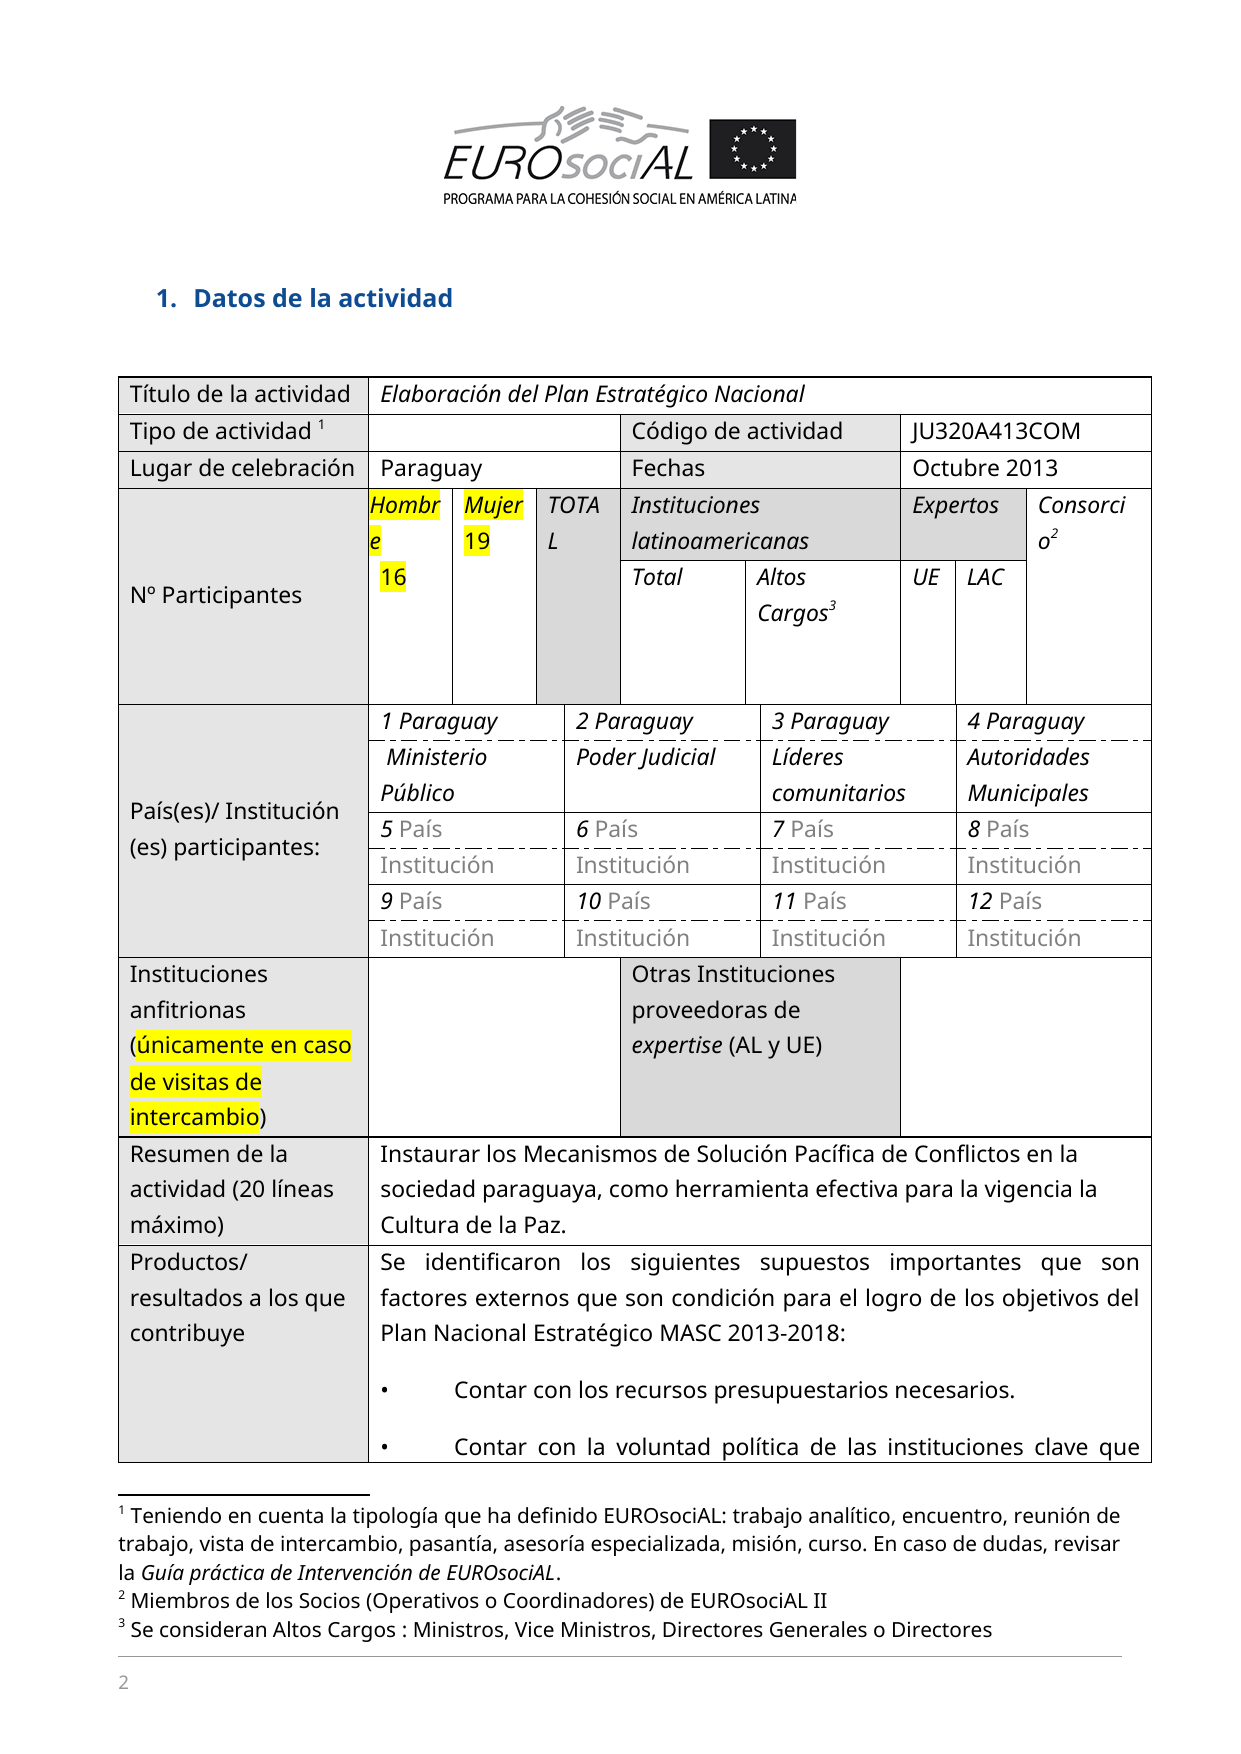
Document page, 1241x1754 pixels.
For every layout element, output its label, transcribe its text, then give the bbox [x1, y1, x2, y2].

table_cell Consorcio [1027, 489, 1151, 704]
table_cell TOTAL [537, 489, 620, 704]
table_cell [565, 920, 760, 957]
table_cell País(es)/ Institución (es) participantes: [119, 705, 368, 957]
list datos de la actividad [156, 281, 1122, 314]
table_cell Instituciones anfitrionas (únicamente en caso de visitas de intercambio) [119, 958, 368, 1136]
table_header Título de la actividad [119, 378, 368, 413]
table_cell Resumen de la actividad (20 líneas máximo) [119, 1138, 368, 1244]
table_cell [369, 415, 620, 451]
table_cell Otras Instituciones proveedoras de expertise (AL y UE) [621, 958, 900, 1136]
table_cell 1 Paraguay [369, 705, 564, 740]
table_cell 2 Paraguay [565, 705, 760, 740]
table_cell [957, 920, 1151, 957]
table_cell Paraguay [369, 452, 620, 488]
table_cell [369, 958, 620, 1136]
table_cell 8 [957, 813, 1151, 848]
table_cell [761, 920, 956, 957]
table_cell Productos/resultados a los que contribuye [119, 1246, 368, 1462]
table_cell 10 [565, 885, 760, 920]
table_cell 9 [369, 885, 564, 920]
table_cell [369, 920, 564, 957]
table_cell 4 Paraguay [957, 705, 1151, 740]
table_cell [957, 740, 1151, 812]
table_cell Fechas [621, 452, 900, 488]
table_cell [369, 848, 564, 884]
table_cell [761, 740, 956, 812]
table_cell 5 [369, 813, 564, 848]
table_cell [957, 848, 1151, 884]
table_cell 7 [761, 813, 956, 848]
table_header Elaboración del Plan Estratégico Nacional [369, 378, 1151, 413]
table_cell [761, 848, 956, 884]
table_cell 11 [761, 885, 956, 920]
table_cell Mujer 19 [453, 489, 536, 704]
table_cell UE [901, 561, 955, 704]
table_cell Altos Cargos [746, 561, 900, 704]
table_cell [901, 958, 1151, 1136]
table_cell 12 [957, 885, 1151, 920]
table_cell [565, 740, 760, 812]
table_cell [369, 740, 564, 812]
table_cell [565, 848, 760, 884]
table_cell Instituciones latinoamericanas [621, 489, 900, 560]
table_cell Instaurar los Mecanismos de Solución Pacífica de Conflictos en la sociedad paraguaya, como herramienta efectiva para la vigencia la Cultura de la Paz. [369, 1138, 1151, 1244]
table_cell Lugar de celebración [119, 452, 368, 488]
picture [444, 106, 797, 204]
table_cell Total [621, 561, 745, 704]
table_cell Expertos [901, 489, 1026, 560]
table_cell Código de actividad [621, 415, 900, 451]
table_cell 6 [565, 813, 760, 848]
table_cell Tipo de actividad [119, 415, 368, 451]
table_cell JU320A413COM [901, 415, 1151, 451]
table_cell 3 Paraguay [761, 705, 956, 740]
table_cell Hombre 16 [369, 489, 452, 704]
table_cell Nº Participantes [119, 489, 368, 704]
table_cell LAC [956, 561, 1026, 704]
